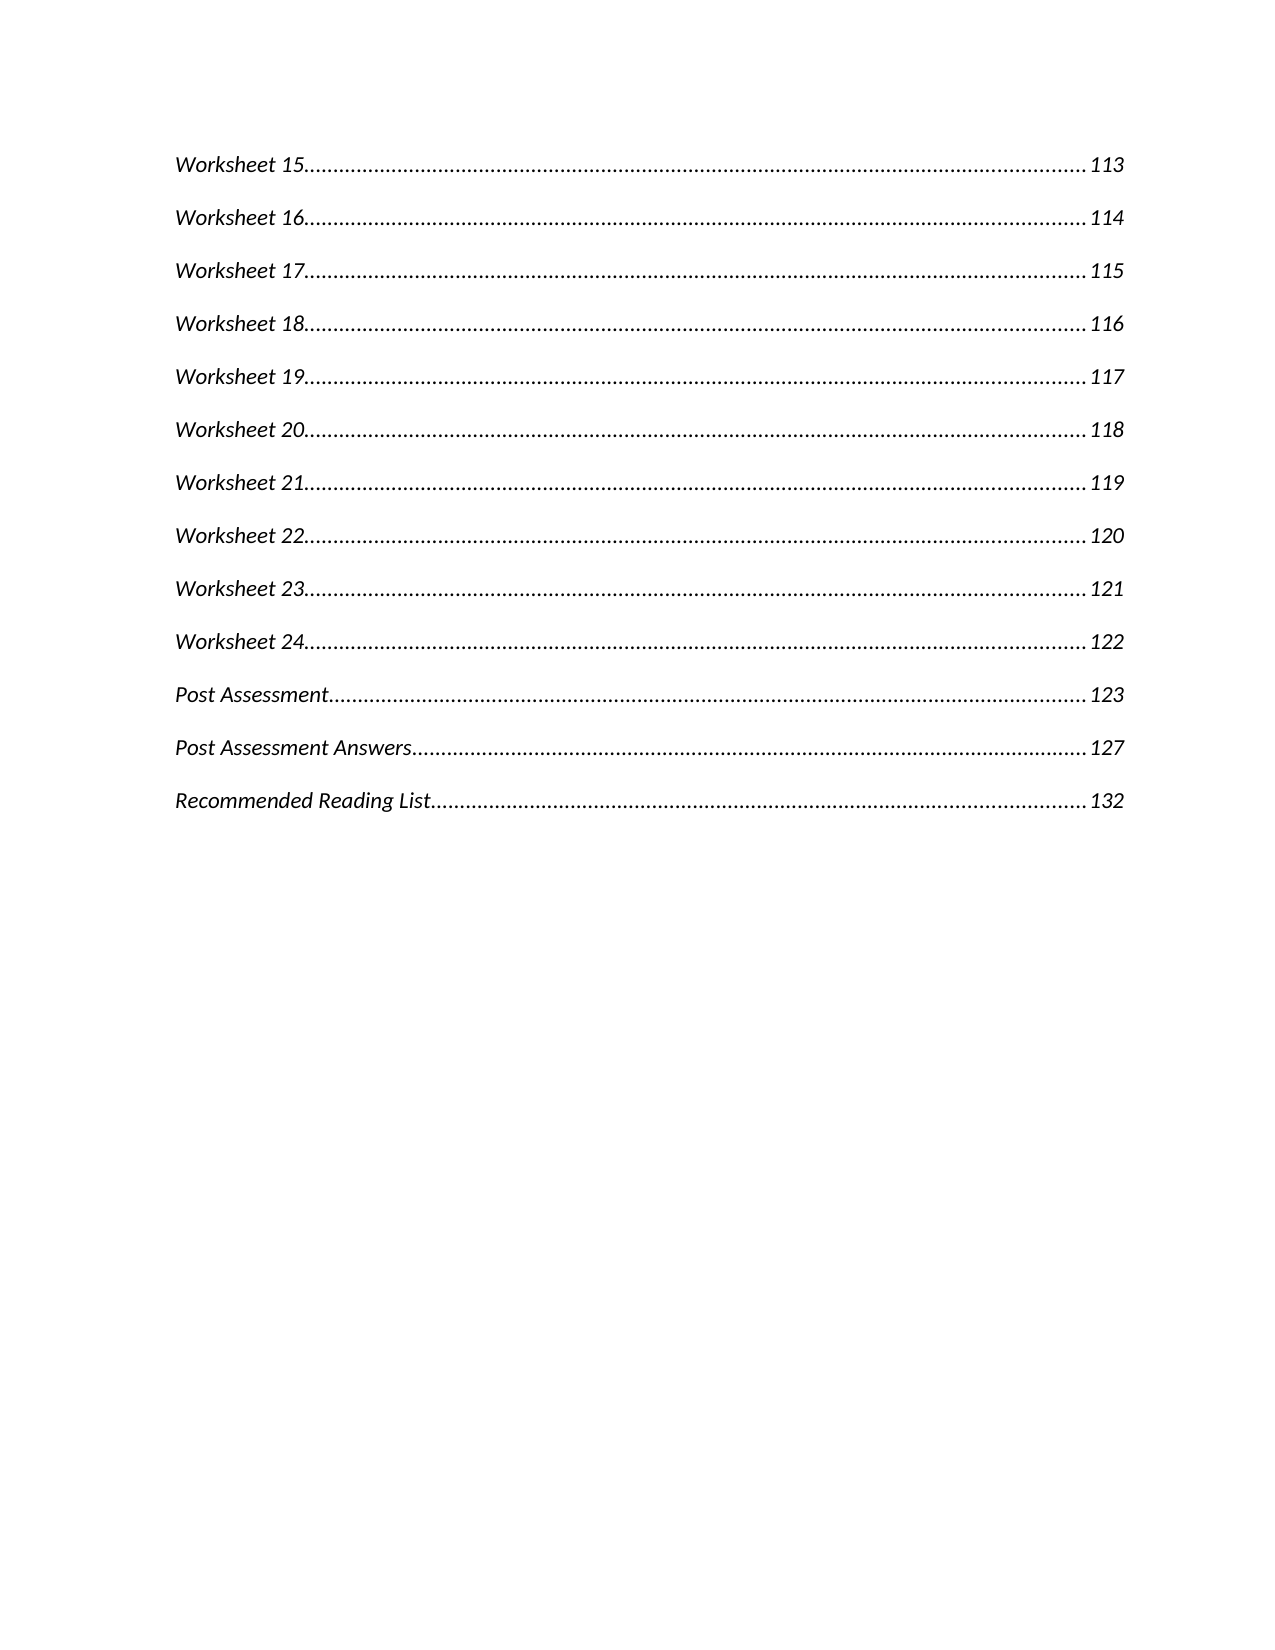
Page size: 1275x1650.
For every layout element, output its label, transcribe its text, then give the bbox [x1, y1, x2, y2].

text Post Assessment 123 [175, 680, 1125, 708]
text Recommended Reading List 132 [175, 786, 1125, 814]
text Worksheet 20 118 [175, 415, 1125, 443]
text Worksheet 15 113 [175, 150, 1125, 178]
text Post Assessment Answers 127 [175, 733, 1125, 761]
text Worksheet 23 121 [175, 574, 1125, 602]
text Worksheet 19 117 [175, 362, 1125, 390]
text Worksheet 16 114 [175, 203, 1125, 231]
text Worksheet 21 119 [175, 468, 1125, 496]
text Worksheet 18 116 [175, 309, 1125, 337]
text Worksheet 22 120 [175, 521, 1125, 549]
text Worksheet 24 122 [175, 627, 1125, 655]
text Worksheet 17 115 [175, 256, 1125, 284]
